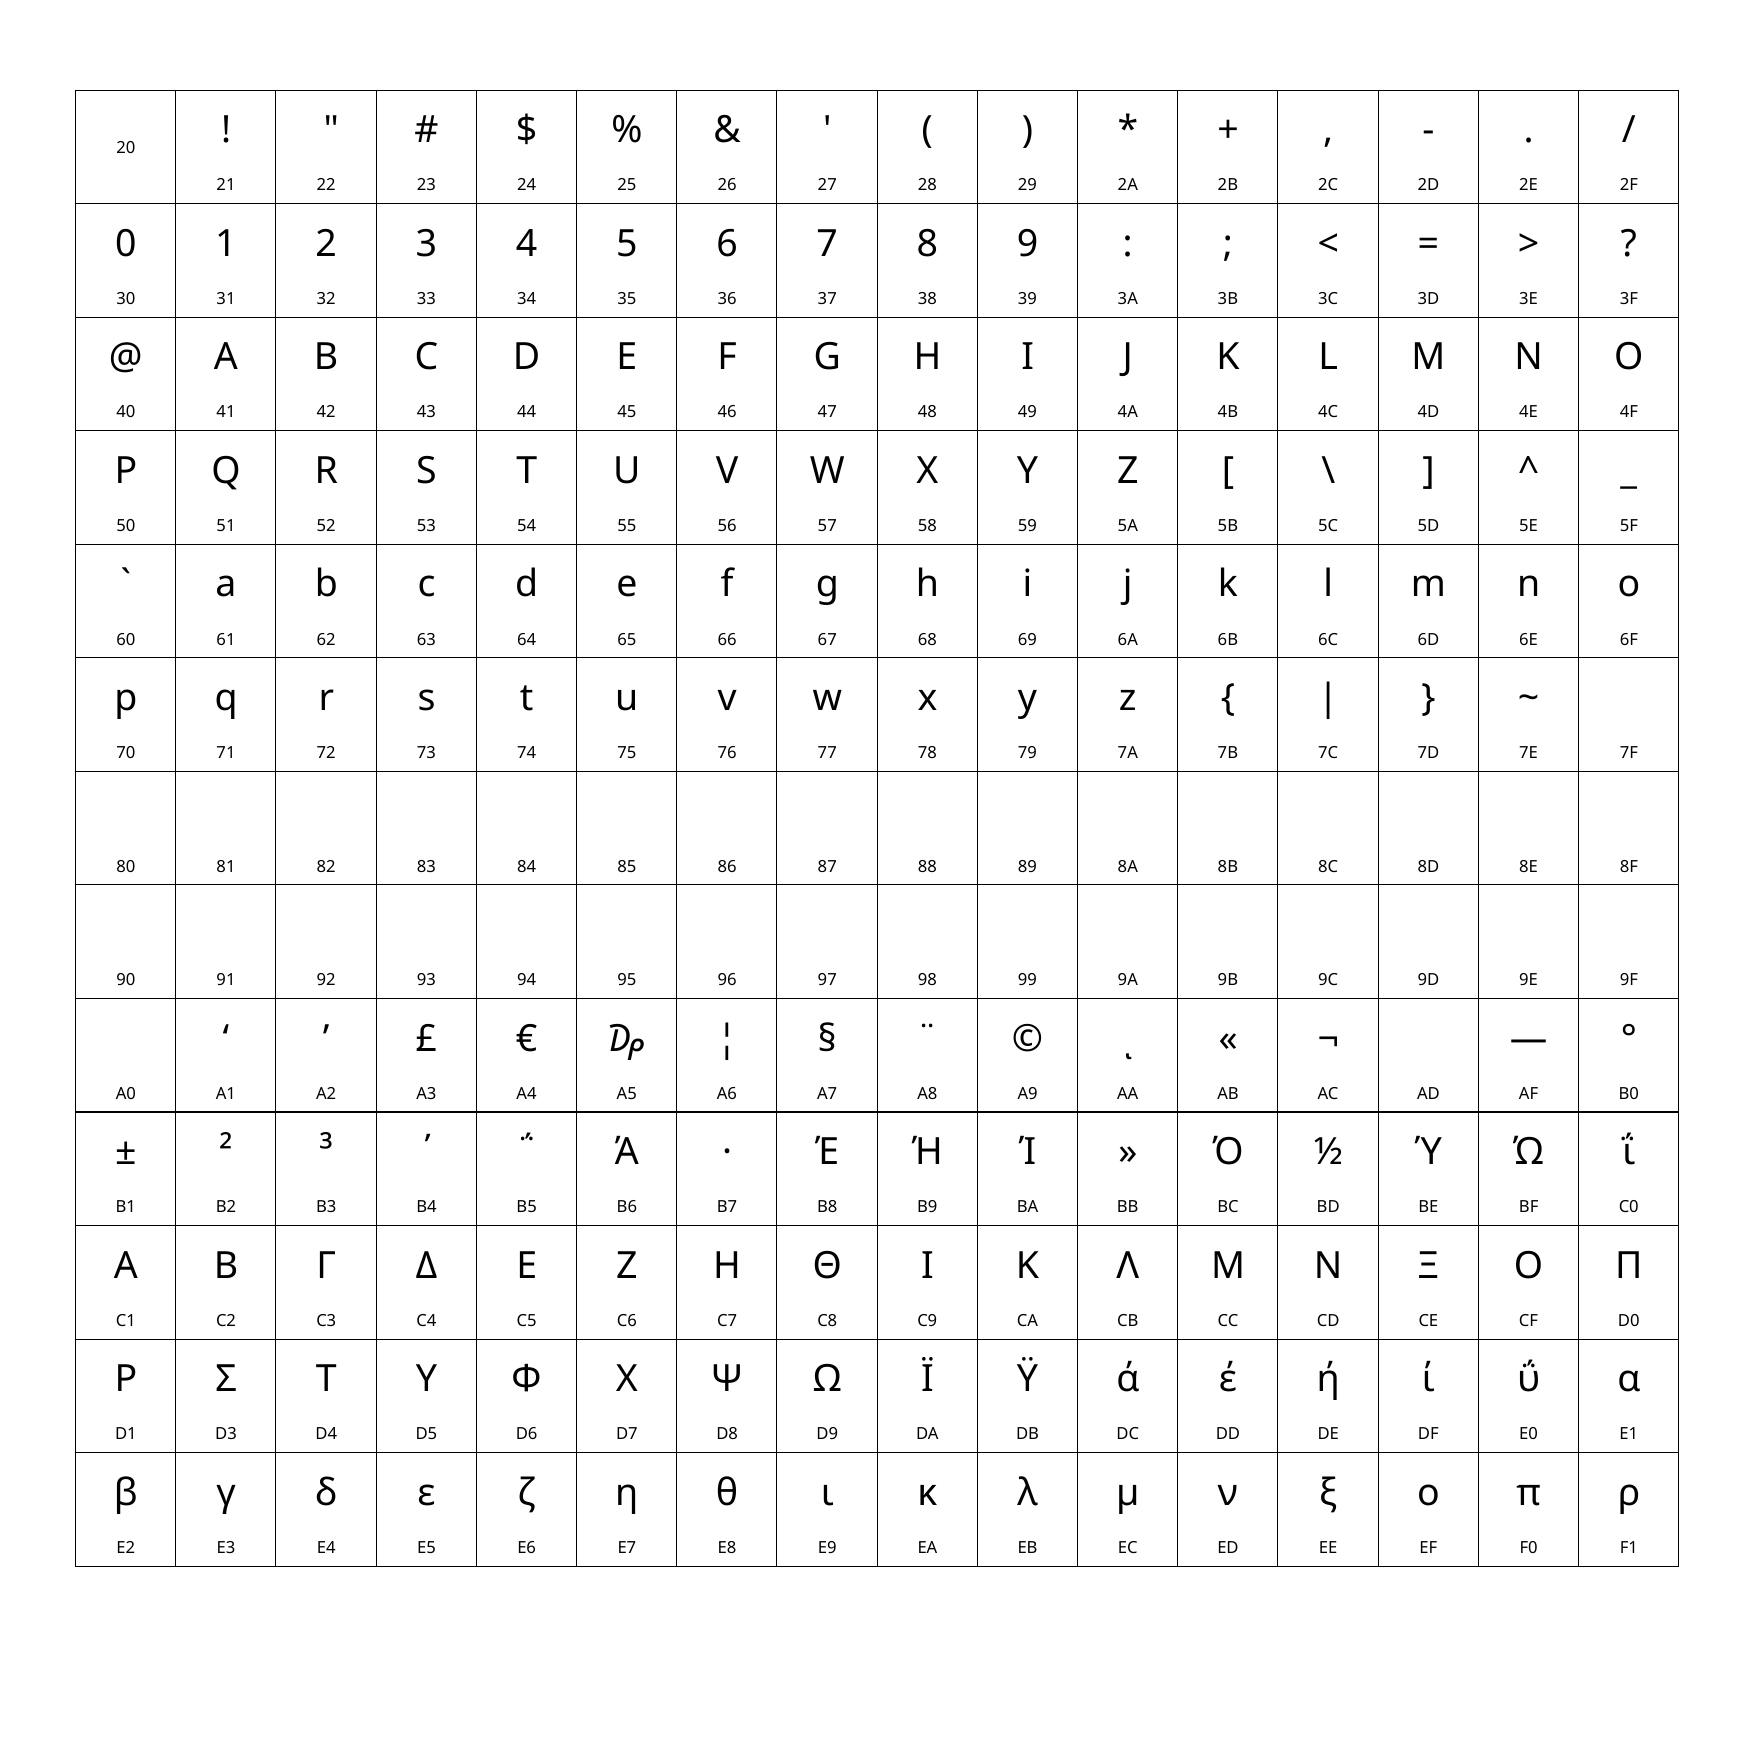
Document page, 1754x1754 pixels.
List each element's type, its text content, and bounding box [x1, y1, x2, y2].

table_cell 98 [878, 885, 977, 998]
table_cell η E7 [577, 1453, 676, 1566]
table_cell O 4F [1579, 318, 1678, 430]
table_cell έ DD [1178, 1340, 1277, 1452]
table_cell ½ BD [1278, 1113, 1378, 1225]
table_cell 1 31 [176, 204, 275, 317]
table_cell Χ D7 [577, 1340, 676, 1452]
table_cell ¨ A8 [878, 999, 977, 1111]
table_cell ­ AD [1379, 999, 1478, 1111]
table_cell S 53 [377, 431, 476, 544]
table_cell Ρ D1 [76, 1340, 175, 1452]
table_cell M 4D [1379, 318, 1478, 430]
table_cell ΐ C0 [1579, 1113, 1678, 1225]
table_cell α E1 [1579, 1340, 1678, 1452]
table_cell θ E8 [677, 1453, 776, 1566]
table_cell Δ C4 [377, 1226, 476, 1338]
table_cell v 76 [677, 658, 776, 771]
table_cell 3 33 [377, 204, 476, 317]
table_header $ 24 [477, 91, 576, 203]
table_cell U 55 [577, 431, 676, 544]
table_cell Ω D9 [777, 1340, 877, 1452]
table_cell \ 5C [1278, 431, 1378, 544]
table_cell Π D0 [1579, 1226, 1678, 1338]
table_cell ͺ AA [1078, 999, 1177, 1111]
table_cell o 6F [1579, 545, 1678, 657]
table_cell Ό BC [1178, 1113, 1277, 1225]
table_cell k 6B [1178, 545, 1277, 657]
table_cell Ά B6 [577, 1113, 676, 1225]
table_cell Σ D3 [176, 1340, 275, 1452]
table_cell 8F [1579, 772, 1678, 884]
table_cell N 4E [1479, 318, 1578, 430]
table_cell Φ D6 [477, 1340, 576, 1452]
table_cell V 56 [677, 431, 776, 544]
table_cell · B7 [677, 1113, 776, 1225]
table_header . 2E [1479, 91, 1578, 203]
table_cell ° B0 [1579, 999, 1678, 1111]
table_header + 2B [1178, 91, 1277, 203]
table_cell 9E [1479, 885, 1578, 998]
table_cell Ζ C6 [577, 1226, 676, 1338]
table_cell ά DC [1078, 1340, 1177, 1452]
table_cell 2 32 [276, 204, 376, 317]
table_cell e 65 [577, 545, 676, 657]
table_cell κ EA [878, 1453, 977, 1566]
table_cell ’ A2 [276, 999, 376, 1111]
table_cell Ϋ DB [978, 1340, 1077, 1452]
table_header # 23 [377, 91, 476, 203]
table_cell 7 37 [777, 204, 877, 317]
table_cell n 6E [1479, 545, 1578, 657]
table_cell r 72 [276, 658, 376, 771]
table_cell s 73 [377, 658, 476, 771]
table_cell X 58 [878, 431, 977, 544]
table_cell © A9 [978, 999, 1077, 1111]
table_cell 91 [176, 885, 275, 998]
table_cell 89 [978, 772, 1077, 884]
table_cell ` 60 [76, 545, 175, 657]
table_cell 88 [878, 772, 977, 884]
table_cell Z 5A [1078, 431, 1177, 544]
table_cell ± B1 [76, 1113, 175, 1225]
table_cell Ή B9 [878, 1113, 977, 1225]
table_header / 2F [1579, 91, 1678, 203]
table_cell ξ EE [1278, 1453, 1378, 1566]
table_cell ι E9 [777, 1453, 877, 1566]
table_cell Λ CB [1078, 1226, 1177, 1338]
table_cell ~ 7E [1479, 658, 1578, 771]
table_cell 87 [777, 772, 877, 884]
table_cell z 7A [1078, 658, 1177, 771]
table_cell | 7C [1278, 658, 1378, 771]
table_cell 93 [377, 885, 476, 998]
table_cell j 6A [1078, 545, 1177, 657]
table_header ( 28 [878, 91, 977, 203]
table_cell 9F [1579, 885, 1678, 998]
table_header % 25 [577, 91, 676, 203]
table_cell H 48 [878, 318, 977, 430]
table_cell 99 [978, 885, 1077, 998]
table_header 20 [76, 91, 175, 203]
table_cell D 44 [477, 318, 576, 430]
table_cell Y 59 [978, 431, 1077, 544]
table_cell 6 36 [677, 204, 776, 317]
table_cell 82 [276, 772, 376, 884]
table_cell ¬ AC [1278, 999, 1378, 1111]
table_cell ο EF [1379, 1453, 1478, 1566]
table_cell ; 3B [1178, 204, 1277, 317]
table_cell 4 34 [477, 204, 576, 317]
table_cell Η C7 [677, 1226, 776, 1338]
table_cell f 66 [677, 545, 776, 657]
table_cell Υ D5 [377, 1340, 476, 1452]
table_cell y 79 [978, 658, 1077, 771]
table_cell Ύ BE [1379, 1113, 1478, 1225]
table_cell γ E3 [176, 1453, 275, 1566]
table_cell G 47 [777, 318, 877, 430]
table_cell ₯ A5 [577, 999, 676, 1111]
table_header " 22 [276, 91, 376, 203]
table_cell J 4A [1078, 318, 1177, 430]
table_cell Ψ D8 [677, 1340, 776, 1452]
table_cell I 49 [978, 318, 1077, 430]
table_cell u 75 [577, 658, 676, 771]
table_cell ΄ B4 [377, 1113, 476, 1225]
table_cell ³ B3 [276, 1113, 376, 1225]
table_cell μ EC [1078, 1453, 1177, 1566]
table_cell 8D [1379, 772, 1478, 884]
table_cell § A7 [777, 999, 877, 1111]
table_cell W 57 [777, 431, 877, 544]
table_cell £ A3 [377, 999, 476, 1111]
table_cell 7F [1579, 658, 1678, 771]
table_cell 94 [477, 885, 576, 998]
table_cell : 3A [1078, 204, 1177, 317]
table_cell Ι C9 [878, 1226, 977, 1338]
table_cell q 71 [176, 658, 275, 771]
table_cell 84 [477, 772, 576, 884]
table_cell 9 39 [978, 204, 1077, 317]
table_cell 9B [1178, 885, 1277, 998]
table_cell 96 [677, 885, 776, 998]
table_cell Ί BA [978, 1113, 1077, 1225]
table_cell ί DF [1379, 1340, 1478, 1452]
table_cell ν ED [1178, 1453, 1277, 1566]
table_cell K 4B [1178, 318, 1277, 430]
table_cell 8A [1078, 772, 1177, 884]
table_cell [ 5B [1178, 431, 1277, 544]
table_cell g 67 [777, 545, 877, 657]
table_cell } 7D [1379, 658, 1478, 771]
table_cell 5 35 [577, 204, 676, 317]
table_cell 97 [777, 885, 877, 998]
table_header & 26 [677, 91, 776, 203]
table_header ' 27 [777, 91, 877, 203]
table_cell P 50 [76, 431, 175, 544]
table_cell 83 [377, 772, 476, 884]
table_cell A 41 [176, 318, 275, 430]
table_cell 86 [677, 772, 776, 884]
table_header ) 29 [978, 91, 1077, 203]
table_cell δ E4 [276, 1453, 376, 1566]
table_cell Τ D4 [276, 1340, 376, 1452]
table_cell A0 [76, 999, 175, 1111]
table_cell ? 3F [1579, 204, 1678, 317]
table_cell 9A [1078, 885, 1177, 998]
table_cell E 45 [577, 318, 676, 430]
table_cell ― AF [1479, 999, 1578, 1111]
table_cell « AB [1178, 999, 1277, 1111]
table_cell 9C [1278, 885, 1378, 998]
table_cell C 43 [377, 318, 476, 430]
table_cell Κ CA [978, 1226, 1077, 1338]
table_cell ] 5D [1379, 431, 1478, 544]
table_cell h 68 [878, 545, 977, 657]
table_cell ρ F1 [1579, 1453, 1678, 1566]
table_cell t 74 [477, 658, 576, 771]
table_cell 95 [577, 885, 676, 998]
table_header * 2A [1078, 91, 1177, 203]
table_cell p 70 [76, 658, 175, 771]
table_cell ΅ B5 [477, 1113, 576, 1225]
table_cell ή DE [1278, 1340, 1378, 1452]
table_cell < 3C [1278, 204, 1378, 317]
table_cell 90 [76, 885, 175, 998]
table_cell Q 51 [176, 431, 275, 544]
table_cell Β C2 [176, 1226, 275, 1338]
table_cell i 69 [978, 545, 1077, 657]
table_cell 0 30 [76, 204, 175, 317]
table_cell ¦ A6 [677, 999, 776, 1111]
table_cell x 78 [878, 658, 977, 771]
table_cell _ 5F [1579, 431, 1678, 544]
table_cell @ 40 [76, 318, 175, 430]
table_cell » BB [1078, 1113, 1177, 1225]
table_cell λ EB [978, 1453, 1077, 1566]
table_cell ε E5 [377, 1453, 476, 1566]
table_cell 81 [176, 772, 275, 884]
table_cell β E2 [76, 1453, 175, 1566]
table_cell 9D [1379, 885, 1478, 998]
table_cell c 63 [377, 545, 476, 657]
table_cell ^ 5E [1479, 431, 1578, 544]
table_cell B 42 [276, 318, 376, 430]
table_cell Γ C3 [276, 1226, 376, 1338]
table_cell 8C [1278, 772, 1378, 884]
table_cell 8B [1178, 772, 1277, 884]
table_cell Ώ BF [1479, 1113, 1578, 1225]
table_cell Α C1 [76, 1226, 175, 1338]
table_cell Ξ CE [1379, 1226, 1478, 1338]
table_cell 85 [577, 772, 676, 884]
table_cell L 4C [1278, 318, 1378, 430]
table_cell T 54 [477, 431, 576, 544]
table_cell R 52 [276, 431, 376, 544]
table_cell F 46 [677, 318, 776, 430]
table_cell Μ CC [1178, 1226, 1277, 1338]
table_cell a 61 [176, 545, 275, 657]
table_cell ΰ E0 [1479, 1340, 1578, 1452]
table_cell 8 38 [878, 204, 977, 317]
table_cell b 62 [276, 545, 376, 657]
table_cell = 3D [1379, 204, 1478, 317]
table_cell m 6D [1379, 545, 1478, 657]
table_cell l 6C [1278, 545, 1378, 657]
table_cell 92 [276, 885, 376, 998]
table_header ! 21 [176, 91, 275, 203]
table_cell 80 [76, 772, 175, 884]
table_header , 2C [1278, 91, 1378, 203]
table_cell ‘ A1 [176, 999, 275, 1111]
table_cell Ν CD [1278, 1226, 1378, 1338]
table_cell π F0 [1479, 1453, 1578, 1566]
table_cell > 3E [1479, 204, 1578, 317]
table_cell ζ E6 [477, 1453, 576, 1566]
table_cell Ο CF [1479, 1226, 1578, 1338]
table_cell ² B2 [176, 1113, 275, 1225]
table_cell w 77 [777, 658, 877, 771]
table_cell Ϊ DA [878, 1340, 977, 1452]
table_cell { 7B [1178, 658, 1277, 771]
table_cell Θ C8 [777, 1226, 877, 1338]
table_cell € A4 [477, 999, 576, 1111]
table_cell 8E [1479, 772, 1578, 884]
table_header - 2D [1379, 91, 1478, 203]
table_cell Έ B8 [777, 1113, 877, 1225]
table_cell Ε C5 [477, 1226, 576, 1338]
table_cell d 64 [477, 545, 576, 657]
